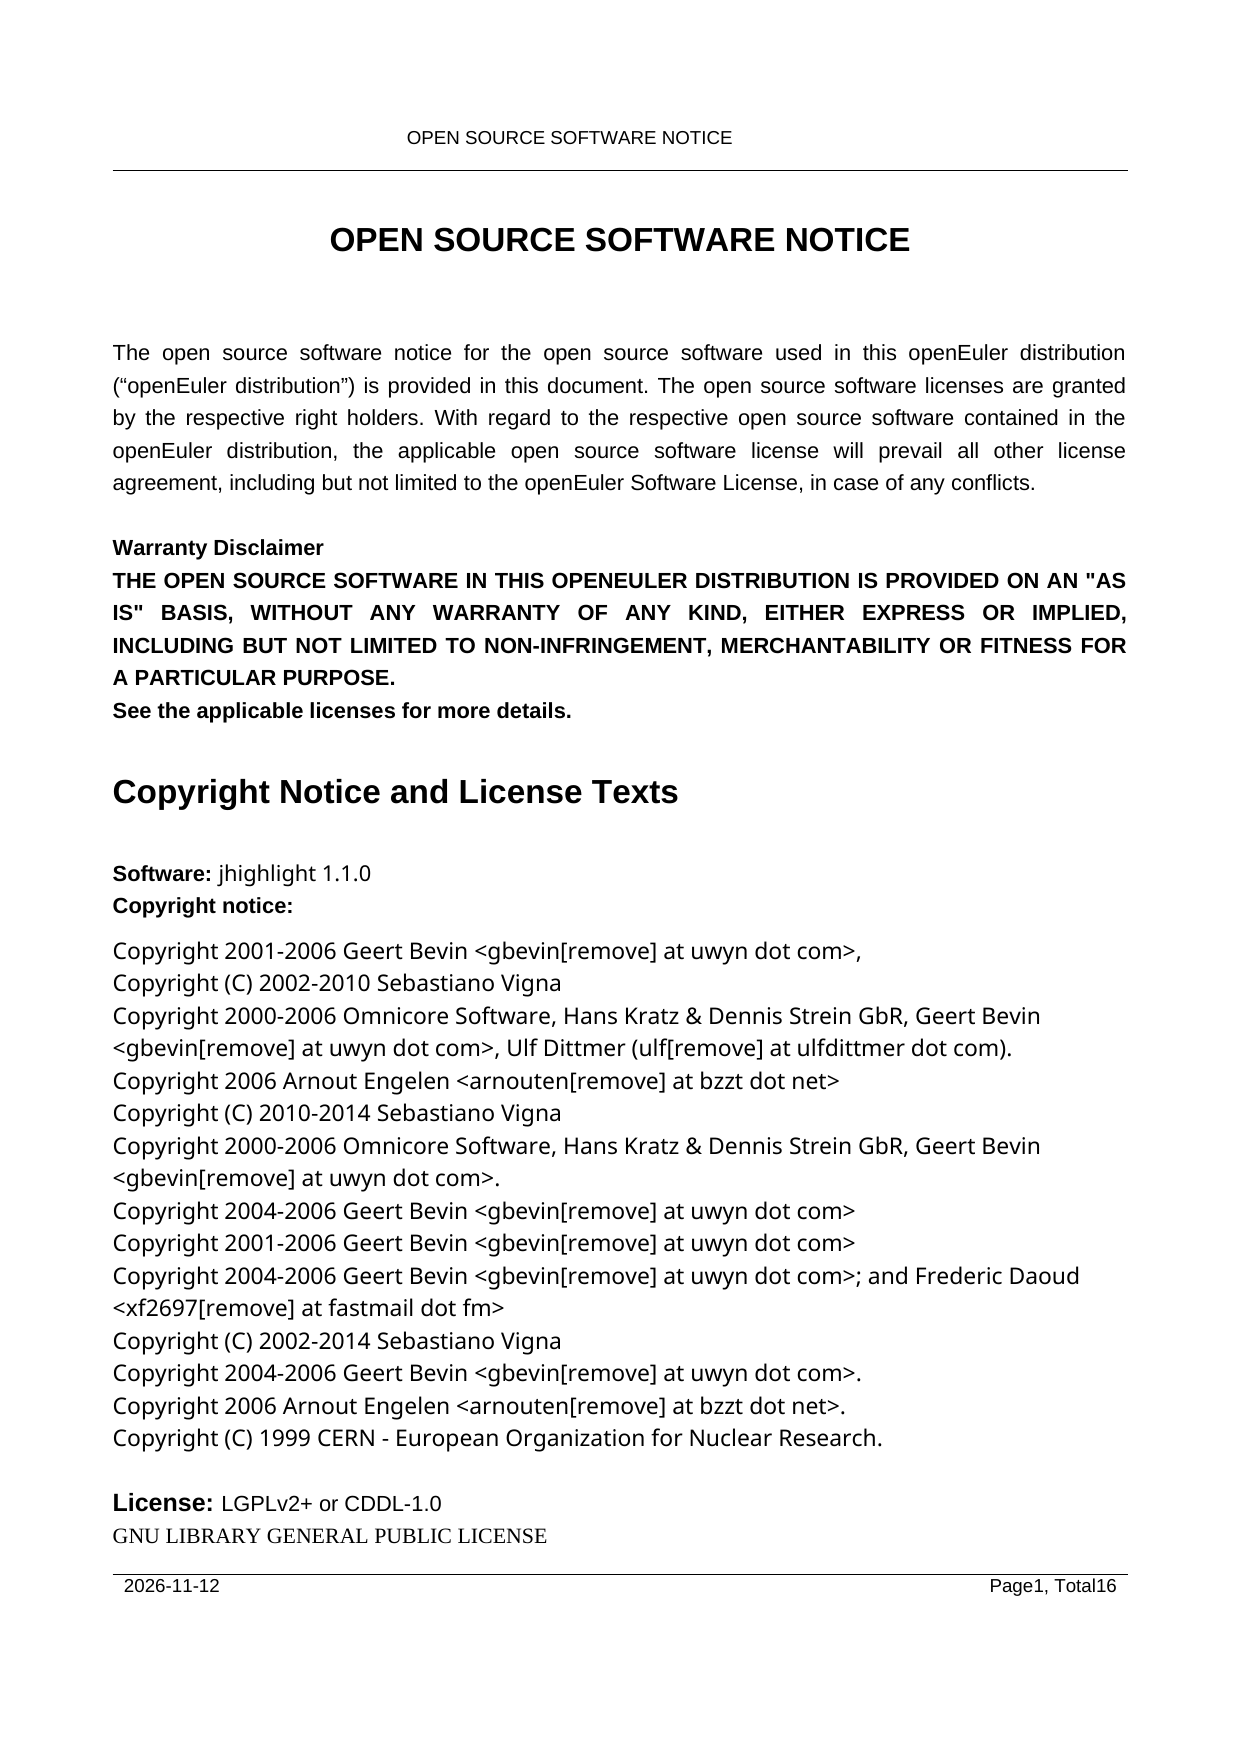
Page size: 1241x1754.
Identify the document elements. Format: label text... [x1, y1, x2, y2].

text Copyright notice: [112, 889, 1128, 921]
text Warranty Disclaimer [112, 531, 1128, 564]
text The open source software notice for the open source software used in this openEuler distribution (“openEuler distribution”) is provided in this document. The open source software licenses are granted by the respective right holders. With regard to the respective open source software contained in the openEuler distribution, the applicable open source software license will prevail all other license agreement, including but not limited to the openEuler Software License, in case of any conflicts. [112, 336, 1128, 499]
text Copyright Notice and License Texts [112, 759, 1128, 824]
text License: LGPLv2+ or CDDL-1.0 [112, 1486, 1128, 1519]
text OPEN SOURCE SOFTWARE NOTICE [112, 206, 1128, 271]
text THE OPEN SOURCE SOFTWARE IN THIS OPENEULER DISTRIBUTION IS PROVIDED ON AN "AS IS" BASIS, WITHOUT ANY WARRANTY OF ANY KIND, EITHER EXPRESS OR IMPLIED, INCLUDING BUT NOT LIMITED TO NON-INFRINGEMENT, MERCHANTABILITY OR FITNESS FOR A PARTICULAR PURPOSE. See the applicable licenses for more details. [112, 564, 1128, 726]
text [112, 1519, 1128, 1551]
title Software: jhighlight 1.1.0 [112, 856, 1128, 889]
text Copyright 2001-2006 Geert Bevin <gbevin[remove] at uwyn dot com>, Copyright (C) 2002-2010 Sebastiano Vigna Copyright 2000-2006 Omnicore Software, Hans Kratz & Dennis Strein GbR, Geert Bevin <gbevin[remove] at uwyn dot com>, Ulf Dittmer (ulf[remove] at ulfdittmer dot com). Copyright 2006 Arnout Engelen <arnouten[remove] at bzzt dot net> Copyright (C) 2010-2014 Sebastiano Vigna Copyright 2000-2006 Omnicore Software, Hans Kratz & Dennis Strein GbR, Geert Bevin <gbevin[remove] at uwyn dot com>. Copyright 2004-2006 Geert Bevin <gbevin[remove] at uwyn dot com> Copyright 2001-2006 Geert Bevin <gbevin[remove] at uwyn dot com> Copyright 2004-2006 Geert Bevin <gbevin[remove] at uwyn dot com>; and Frederic Daoud <xf2697[remove] at fastmail dot fm> Copyright (C) 2002-2014 Sebastiano Vigna Copyright 2004-2006 Geert Bevin <gbevin[remove] at uwyn dot com>. Copyright 2006 Arnout Engelen <arnouten[remove] at bzzt dot net>. Copyright (C) 1999 CERN - European Organization for Nuclear Research. [112, 934, 1128, 1486]
